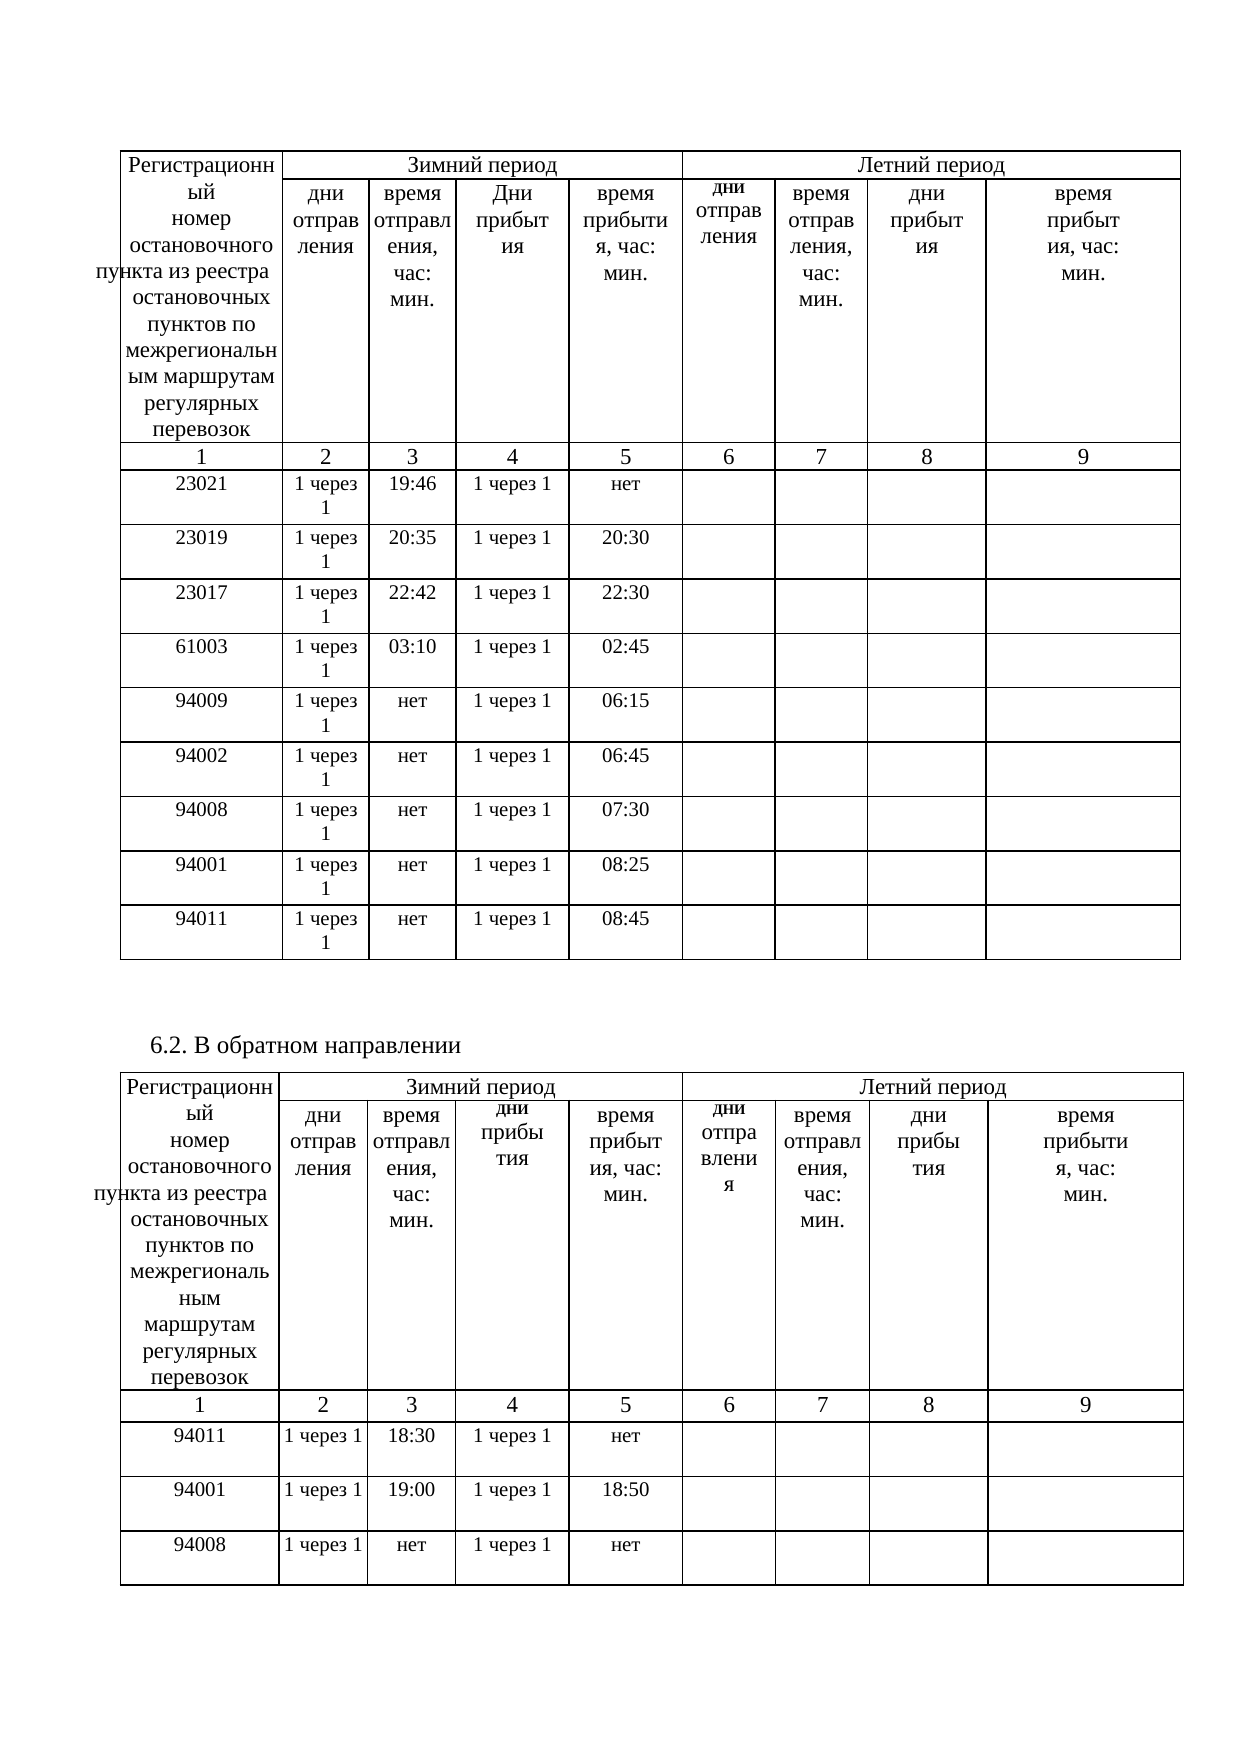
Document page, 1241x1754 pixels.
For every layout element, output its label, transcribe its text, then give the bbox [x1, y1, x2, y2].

table_cell 94008 [121, 1532, 278, 1584]
table_cell [683, 797, 774, 850]
table_cell нет [570, 1423, 682, 1476]
table_cell 1 через 1 [456, 1477, 568, 1530]
table_cell 1 через 1 [457, 525, 568, 578]
table_cell [868, 743, 985, 796]
table_cell 1 через 1 [283, 688, 368, 741]
table_cell [776, 471, 867, 524]
table_cell [683, 580, 774, 632]
table_cell [868, 688, 985, 741]
table_cell дни отправ ления [280, 1101, 367, 1389]
table_cell 1 через 1 [283, 797, 368, 850]
table_cell время прибыт ия, час: мин. [987, 180, 1180, 441]
table_cell 1 через 1 [456, 1532, 568, 1584]
table_header Зимний период [280, 1073, 682, 1099]
table_header Летний период [683, 152, 1180, 178]
table_cell [987, 471, 1180, 524]
table_cell 08:45 [570, 906, 682, 959]
table_cell [868, 634, 985, 687]
table_cell 4 [456, 1391, 568, 1421]
table_cell 94001 [121, 852, 282, 904]
table_cell дни прибыт ия [868, 180, 985, 441]
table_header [121, 1073, 278, 1389]
table_cell [776, 525, 867, 578]
table_cell [683, 634, 774, 687]
table_cell 07:30 [570, 797, 682, 850]
table_cell [870, 1477, 987, 1530]
table_cell 2 [280, 1391, 367, 1421]
table_cell 03:10 [370, 634, 455, 687]
table_cell 23021 [121, 471, 282, 524]
table_cell 5 [570, 1391, 682, 1421]
table_cell [683, 1477, 775, 1530]
table_cell 1 через 1 [457, 852, 568, 904]
table_cell 94011 [121, 906, 282, 959]
table_cell [683, 688, 774, 741]
table_cell время прибыти я, час: мин. [989, 1101, 1183, 1389]
table_cell [683, 743, 774, 796]
table_cell нет [370, 688, 455, 741]
table_cell [776, 797, 867, 850]
table_cell 1 через 1 [283, 906, 368, 959]
table_cell нет [370, 852, 455, 904]
table_cell 1 через 1 [457, 580, 568, 632]
table_cell 06:15 [570, 688, 682, 741]
table_cell Дни прибыт ия [457, 180, 568, 441]
table_cell время отправ ления, час: мин. [776, 180, 867, 441]
table_cell 8 [870, 1391, 987, 1421]
table_cell 94008 [121, 797, 282, 850]
table_cell 1 [121, 443, 282, 469]
table_cell [870, 1532, 987, 1584]
table_cell нет [570, 1532, 682, 1584]
table_cell [868, 906, 985, 959]
table_cell [987, 852, 1180, 904]
table_cell 02:45 [570, 634, 682, 687]
table_cell время прибыти я, час: мин. [570, 180, 682, 441]
text 6.2. В обратном направлении [150, 1030, 1090, 1059]
table_cell [776, 1477, 869, 1530]
table_cell 20:35 [370, 525, 455, 578]
table_cell [987, 580, 1180, 632]
table_cell 94009 [121, 688, 282, 741]
table_cell [868, 525, 985, 578]
table_cell [683, 852, 774, 904]
table_cell ДНИ прибы тия [456, 1101, 568, 1389]
table_cell [776, 1423, 869, 1476]
table_cell 20:30 [570, 525, 682, 578]
table_cell 1 [121, 1391, 278, 1421]
table_cell 06:45 [570, 743, 682, 796]
table_cell дни прибы тия [870, 1101, 987, 1389]
table_cell 1 через 1 [456, 1423, 568, 1476]
table_cell 1 через 1 [283, 852, 368, 904]
table_cell [987, 688, 1180, 741]
table_cell [870, 1423, 987, 1476]
table_cell 1 через 1 [457, 906, 568, 959]
table_cell 1 через 1 [457, 797, 568, 850]
table_cell 18:30 [368, 1423, 455, 1476]
table_cell [987, 743, 1180, 796]
table_cell 19:00 [368, 1477, 455, 1530]
table_cell [868, 797, 985, 850]
table_cell [989, 1423, 1183, 1476]
table_cell 9 [987, 443, 1180, 469]
table_cell [776, 906, 867, 959]
table_cell 08:25 [570, 852, 682, 904]
table_cell [683, 906, 774, 959]
table_cell [776, 688, 867, 741]
table_cell [683, 471, 774, 524]
table_cell 3 [368, 1391, 455, 1421]
table_cell [776, 852, 867, 904]
table_cell 8 [868, 443, 985, 469]
table_cell [683, 525, 774, 578]
table_cell 23019 [121, 525, 282, 578]
table_cell 1 через 1 [457, 471, 568, 524]
table_cell ДНИ отпра влени я [683, 1101, 775, 1389]
table_cell 18:50 [570, 1477, 682, 1530]
table_cell 22:30 [570, 580, 682, 632]
table_cell [776, 1532, 869, 1584]
table_cell нет [370, 743, 455, 796]
table_cell [683, 1423, 775, 1476]
table_cell 4 [457, 443, 568, 469]
table_cell нет [370, 797, 455, 850]
table_cell 6 [683, 443, 774, 469]
table_cell [989, 1532, 1183, 1584]
table_cell 1 через 1 [457, 743, 568, 796]
table_cell [776, 580, 867, 632]
table_cell 1 через 1 [280, 1477, 367, 1530]
table_cell 1 через 1 [283, 634, 368, 687]
table_cell [776, 634, 867, 687]
table_cell 23017 [121, 580, 282, 632]
table_cell [776, 743, 867, 796]
table_cell время отправл ения, час: мин. [370, 180, 455, 441]
table_cell 7 [776, 443, 867, 469]
table_cell нет [368, 1532, 455, 1584]
table_cell 19:46 [370, 471, 455, 524]
table_cell время отправл ения, час: мин. [368, 1101, 455, 1389]
table_cell 94011 [121, 1423, 278, 1476]
table_cell [987, 797, 1180, 850]
table_cell 94002 [121, 743, 282, 796]
table_cell ДНИ отправ ления [683, 180, 774, 441]
table_cell [868, 471, 985, 524]
table_cell [987, 525, 1180, 578]
table_cell 1 через 1 [280, 1423, 367, 1476]
table_cell 61003 [121, 634, 282, 687]
table_cell 3 [370, 443, 455, 469]
table_header Регистрационный номер остановочного пункта из реестра остановочных пунктов по межрегиональным маршрутам регулярных перевозок [121, 152, 282, 441]
table_cell [987, 906, 1180, 959]
table_cell нет [570, 471, 682, 524]
table_cell [987, 634, 1180, 687]
table_cell 1 через 1 [457, 634, 568, 687]
table_cell [989, 1477, 1183, 1530]
table_cell 94001 [121, 1477, 278, 1530]
table_cell 1 через 1 [283, 525, 368, 578]
table_cell 1 через 1 [283, 743, 368, 796]
table_cell 5 [570, 443, 682, 469]
table_cell [868, 580, 985, 632]
table_cell 7 [776, 1391, 869, 1421]
table_cell [683, 1532, 775, 1584]
table_cell 22:42 [370, 580, 455, 632]
table_cell [868, 852, 985, 904]
table_cell 1 через 1 [283, 580, 368, 632]
table_cell 9 [989, 1391, 1183, 1421]
table_cell нет [370, 906, 455, 959]
table_cell время прибыт ия, час: мин. [570, 1101, 682, 1389]
table_cell 1 через 1 [280, 1532, 367, 1584]
table_header Летний период [683, 1073, 1183, 1099]
table_header Зимний период [283, 152, 682, 178]
table_cell 6 [683, 1391, 775, 1421]
table_cell 1 через 1 [457, 688, 568, 741]
table_cell дни отправ ления [283, 180, 368, 441]
table_cell 2 [283, 443, 368, 469]
table_cell 1 через 1 [283, 471, 368, 524]
table_cell время отправл ения, час: мин. [776, 1101, 869, 1389]
